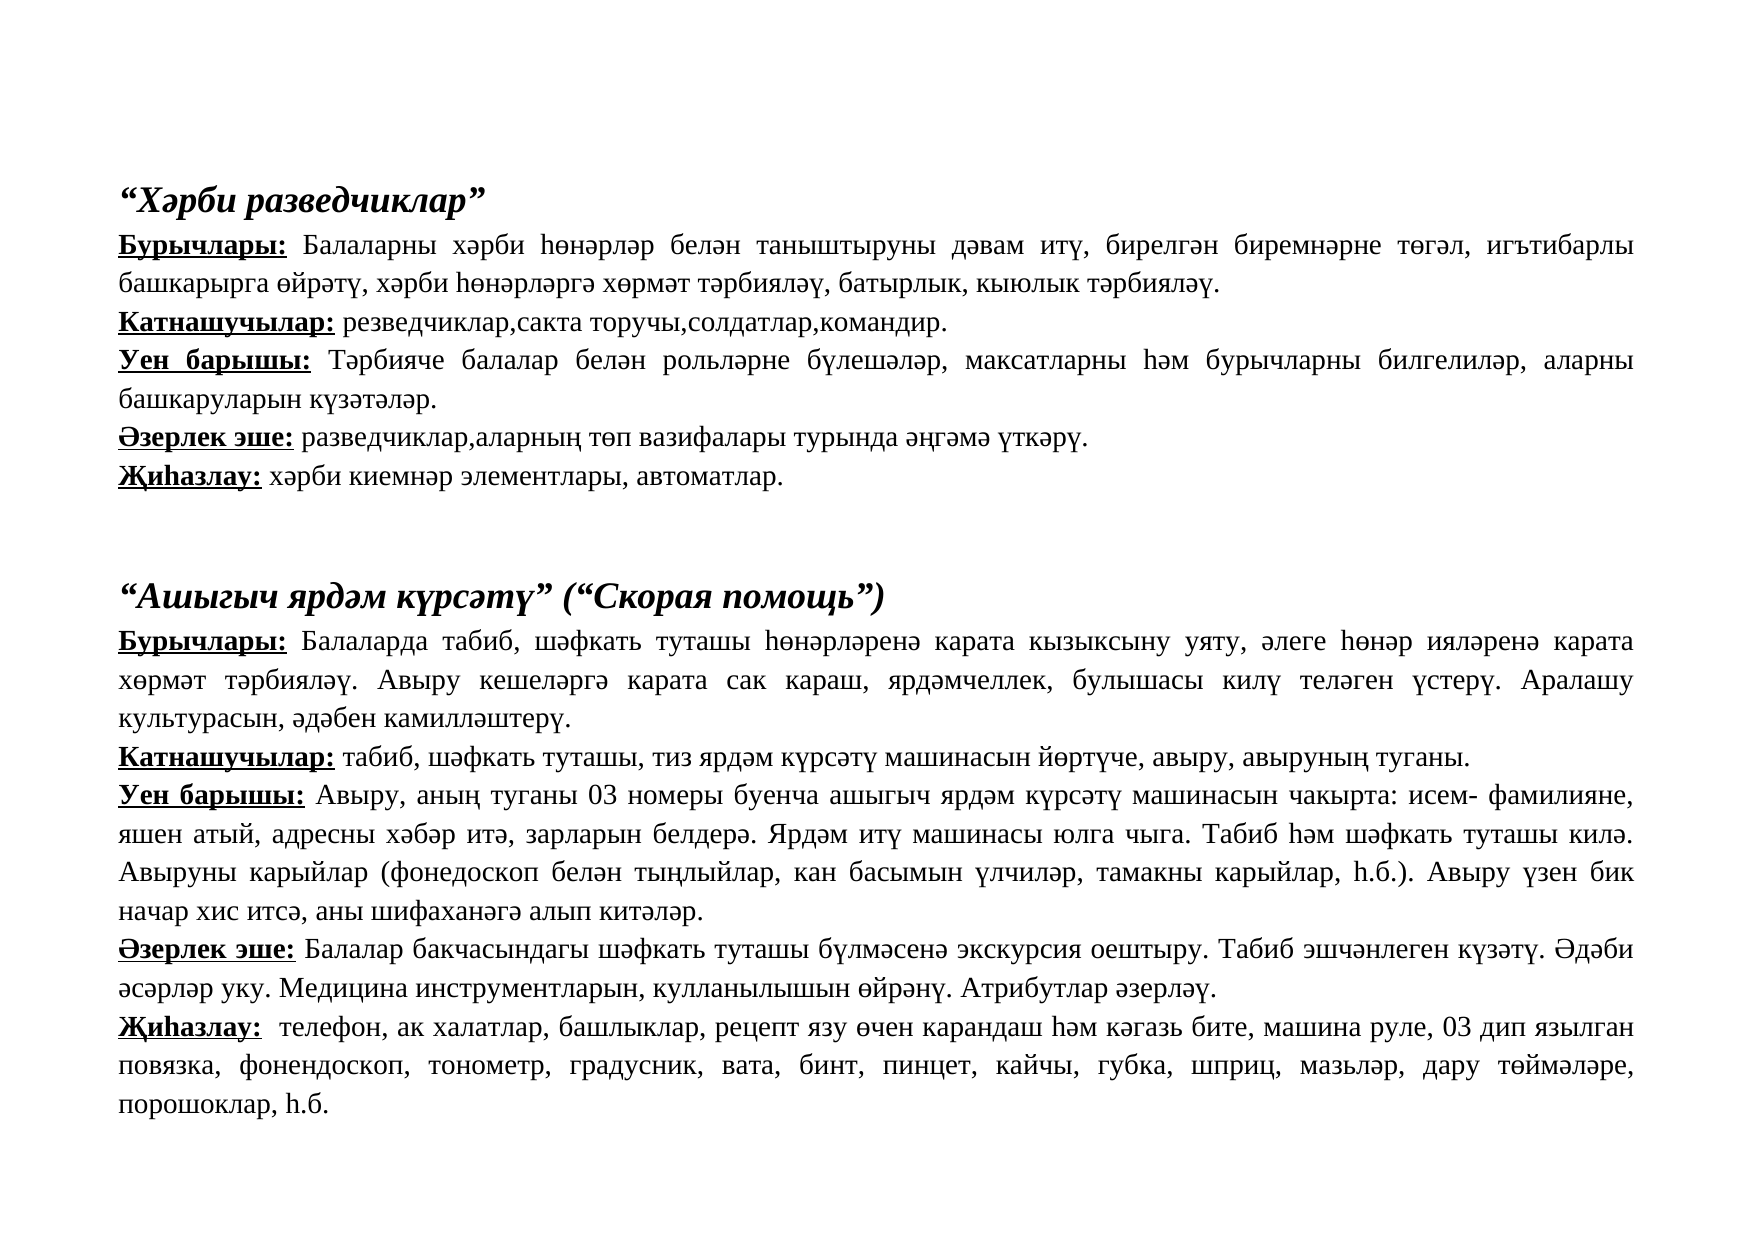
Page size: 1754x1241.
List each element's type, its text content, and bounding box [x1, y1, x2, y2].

text Әзерлек эше: разведчиклар,аларның төп вазифалары турында әңгәмә үткәрү. [118, 419, 1636, 453]
text Җиһазлау: хәрби киемнәр элементлары, автоматлар. [118, 458, 1636, 492]
text Катнашучылар: табиб, шәфкать туташы, тиз ярдәм күрсәтү машинасын йөртүче, авыру, авыруның туганы. [118, 739, 1636, 772]
text “Хәрби разведчиклар” [118, 177, 1636, 220]
text Катнашучылар: резведчиклар,сакта торучы,солдатлар,командир. [118, 304, 1636, 337]
text Бурычлары: Балаларны хәрби һөнәрләр белән таныштыруны дәвам итү, бирелгән биремнәрне төгәл, игътибарлы башкарырга өйрәтү, хәрби һөнәрләргә хөрмәт тәрбияләү, батырлык, кыюлык тәрбияләү. [118, 227, 1636, 299]
text Җиһазлау: телефон, ак халатлар, башлыклар, рецепт язу өчен карандаш һәм кәгазь бите, машина руле, 03 дип язылган повязка, фонендоскоп, тонометр, градусник, вата, бинт, пинцет, кайчы, губка, шприц, мазьләр, дару төймәләре, порошоклар, һ.б. [118, 1009, 1636, 1119]
text Уен барышы: Авыру, аның туганы 03 номеры буенча ашыгыч ярдәм күрсәтү машинасын чакырта: исем- фамилияне, яшен атый, адресны хәбәр итә, зарларын белдерә. Ярдәм итү машинасы юлга чыга. Табиб һәм шәфкать туташы килә. Авыруны карыйлар (фонедоскоп белән тыңлыйлар, кан басымын үлчиләр, тамакны карыйлар, һ.б.). Авыру үзен бик начар хис итсә, аны шифаханәгә алып китәләр. [118, 777, 1636, 927]
text Бурычлары: Балаларда табиб, шәфкать туташы һөнәрләренә карата кызыксыну уяту, әлеге һөнәр ияләренә карата хөрмәт тәрбияләү. Авыру кешеләргә карата сак караш, ярдәмчеллек, булышасы килү теләген үстерү. Аралашу культурасын, әдәбен камилләштерү. [118, 623, 1636, 734]
text Уен барышы: Тәрбияче балалар белән рольләрне бүлешәләр, максатларны һәм бурычларны билгелиләр, аларны башкаруларын күзәтәләр. [118, 342, 1636, 414]
text Әзерлек эше: Балалар бакчасындагы шәфкать туташы бүлмәсенә экскурсия оештыру. Табиб эшчәнлеген күзәтү. Әдәби әсәрләр уку. Медицина инструментларын, кулланылышын өйрәнү. Атрибутлар әзерләү. [118, 932, 1636, 1004]
text “Ашыгыч ярдәм күрсәтү” (“Скорая помощь”) [118, 574, 1636, 617]
